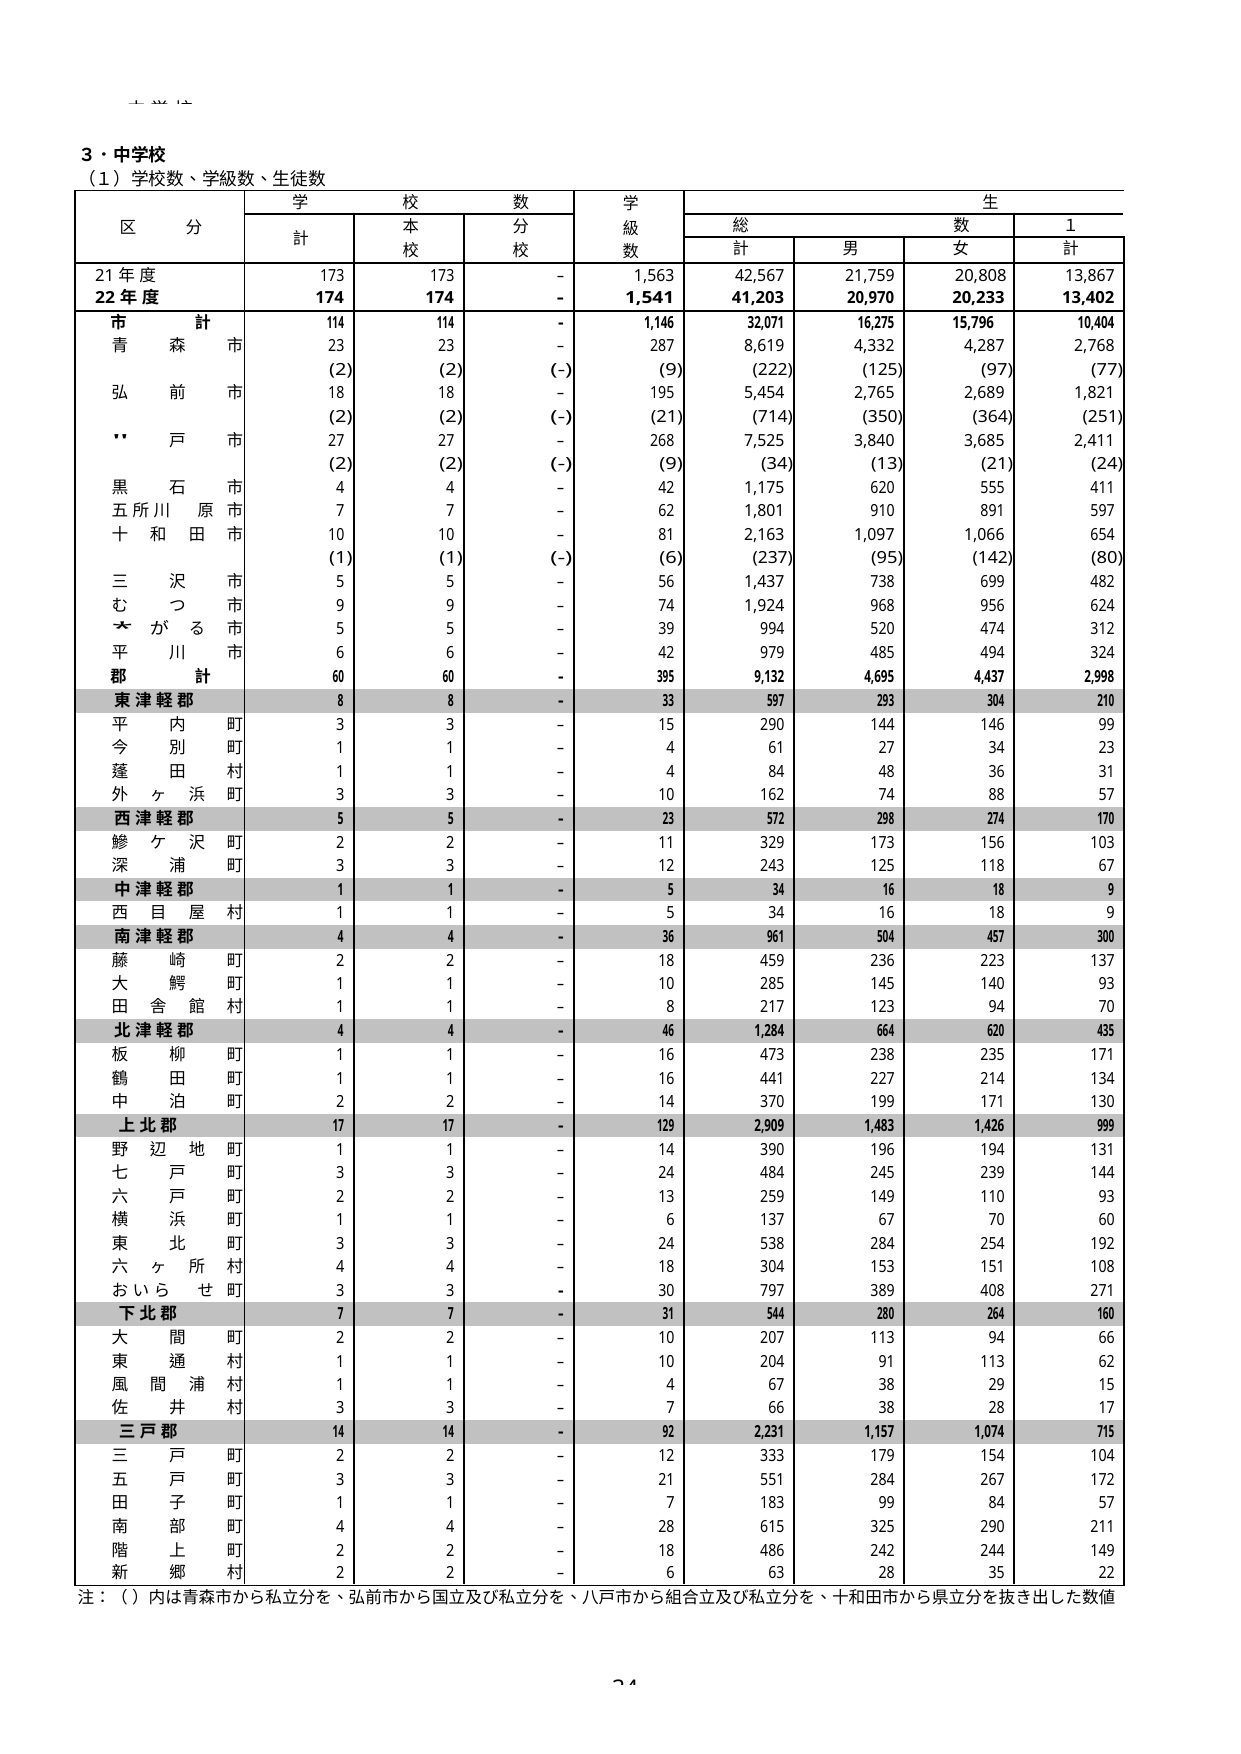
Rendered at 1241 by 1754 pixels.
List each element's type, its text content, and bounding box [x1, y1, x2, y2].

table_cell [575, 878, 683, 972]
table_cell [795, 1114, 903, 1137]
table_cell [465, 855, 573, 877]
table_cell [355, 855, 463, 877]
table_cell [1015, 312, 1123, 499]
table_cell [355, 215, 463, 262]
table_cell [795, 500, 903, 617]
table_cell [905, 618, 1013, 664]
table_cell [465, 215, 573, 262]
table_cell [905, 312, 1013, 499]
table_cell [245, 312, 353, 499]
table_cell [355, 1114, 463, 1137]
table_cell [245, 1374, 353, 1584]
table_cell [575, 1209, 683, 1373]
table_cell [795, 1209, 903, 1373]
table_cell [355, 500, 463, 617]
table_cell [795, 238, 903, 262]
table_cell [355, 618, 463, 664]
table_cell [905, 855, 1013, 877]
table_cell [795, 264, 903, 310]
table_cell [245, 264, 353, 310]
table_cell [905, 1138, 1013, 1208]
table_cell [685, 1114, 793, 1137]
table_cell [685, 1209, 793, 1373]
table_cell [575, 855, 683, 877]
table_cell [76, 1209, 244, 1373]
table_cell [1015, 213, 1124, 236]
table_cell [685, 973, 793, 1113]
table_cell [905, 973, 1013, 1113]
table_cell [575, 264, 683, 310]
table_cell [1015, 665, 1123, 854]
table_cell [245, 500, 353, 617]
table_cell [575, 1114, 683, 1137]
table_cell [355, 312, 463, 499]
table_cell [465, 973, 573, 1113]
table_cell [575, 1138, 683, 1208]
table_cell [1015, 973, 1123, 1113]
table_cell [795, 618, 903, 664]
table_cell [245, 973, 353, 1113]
text ３．中学校 [78, 138, 1190, 168]
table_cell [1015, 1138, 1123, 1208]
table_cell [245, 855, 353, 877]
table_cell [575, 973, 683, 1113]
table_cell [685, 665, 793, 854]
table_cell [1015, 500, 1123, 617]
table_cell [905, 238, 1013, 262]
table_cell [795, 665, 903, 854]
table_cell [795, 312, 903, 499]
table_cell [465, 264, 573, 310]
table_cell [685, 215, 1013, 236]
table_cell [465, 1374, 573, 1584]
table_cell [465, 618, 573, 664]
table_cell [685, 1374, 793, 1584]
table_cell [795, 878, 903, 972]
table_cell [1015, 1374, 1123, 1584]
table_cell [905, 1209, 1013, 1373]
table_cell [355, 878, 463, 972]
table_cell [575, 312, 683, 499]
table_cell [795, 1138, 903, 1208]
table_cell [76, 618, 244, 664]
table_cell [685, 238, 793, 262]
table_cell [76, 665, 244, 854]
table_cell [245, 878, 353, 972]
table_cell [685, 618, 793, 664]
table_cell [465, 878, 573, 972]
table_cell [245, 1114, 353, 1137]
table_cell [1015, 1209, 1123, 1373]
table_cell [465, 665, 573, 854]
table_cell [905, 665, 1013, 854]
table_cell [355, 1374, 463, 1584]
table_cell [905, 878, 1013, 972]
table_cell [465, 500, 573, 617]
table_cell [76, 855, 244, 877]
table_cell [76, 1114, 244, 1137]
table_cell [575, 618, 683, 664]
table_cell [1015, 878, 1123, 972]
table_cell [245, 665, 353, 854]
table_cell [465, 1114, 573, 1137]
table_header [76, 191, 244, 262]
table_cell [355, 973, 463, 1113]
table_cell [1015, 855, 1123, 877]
text （１）学校数、学級数、生徒数 [78, 168, 1190, 190]
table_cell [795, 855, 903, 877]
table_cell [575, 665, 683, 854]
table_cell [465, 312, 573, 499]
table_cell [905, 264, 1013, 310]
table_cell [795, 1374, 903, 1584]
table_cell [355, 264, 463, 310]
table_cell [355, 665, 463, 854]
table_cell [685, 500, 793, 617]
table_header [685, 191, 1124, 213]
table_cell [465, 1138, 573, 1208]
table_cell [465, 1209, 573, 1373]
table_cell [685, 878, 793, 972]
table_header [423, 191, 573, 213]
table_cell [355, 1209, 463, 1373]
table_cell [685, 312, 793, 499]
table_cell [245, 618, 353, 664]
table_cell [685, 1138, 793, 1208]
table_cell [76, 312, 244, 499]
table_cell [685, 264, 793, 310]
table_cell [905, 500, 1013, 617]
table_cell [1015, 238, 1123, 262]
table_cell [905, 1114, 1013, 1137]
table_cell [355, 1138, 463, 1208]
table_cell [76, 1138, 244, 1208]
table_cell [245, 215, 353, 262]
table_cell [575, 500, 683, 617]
text 注：（ ）内は青森市から私立分を、弘前市から国立及び私立分を、八戸市から組合立及び私立分を、十和田市から県立分を抜き出した数値 [77, 1586, 1190, 1609]
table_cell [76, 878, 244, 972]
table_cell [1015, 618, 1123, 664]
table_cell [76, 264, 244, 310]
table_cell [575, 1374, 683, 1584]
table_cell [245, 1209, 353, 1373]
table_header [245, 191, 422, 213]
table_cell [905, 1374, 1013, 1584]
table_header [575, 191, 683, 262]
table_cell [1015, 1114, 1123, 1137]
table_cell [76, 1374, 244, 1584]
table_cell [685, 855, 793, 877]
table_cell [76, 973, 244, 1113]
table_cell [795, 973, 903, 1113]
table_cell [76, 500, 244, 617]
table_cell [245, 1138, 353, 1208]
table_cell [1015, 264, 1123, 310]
